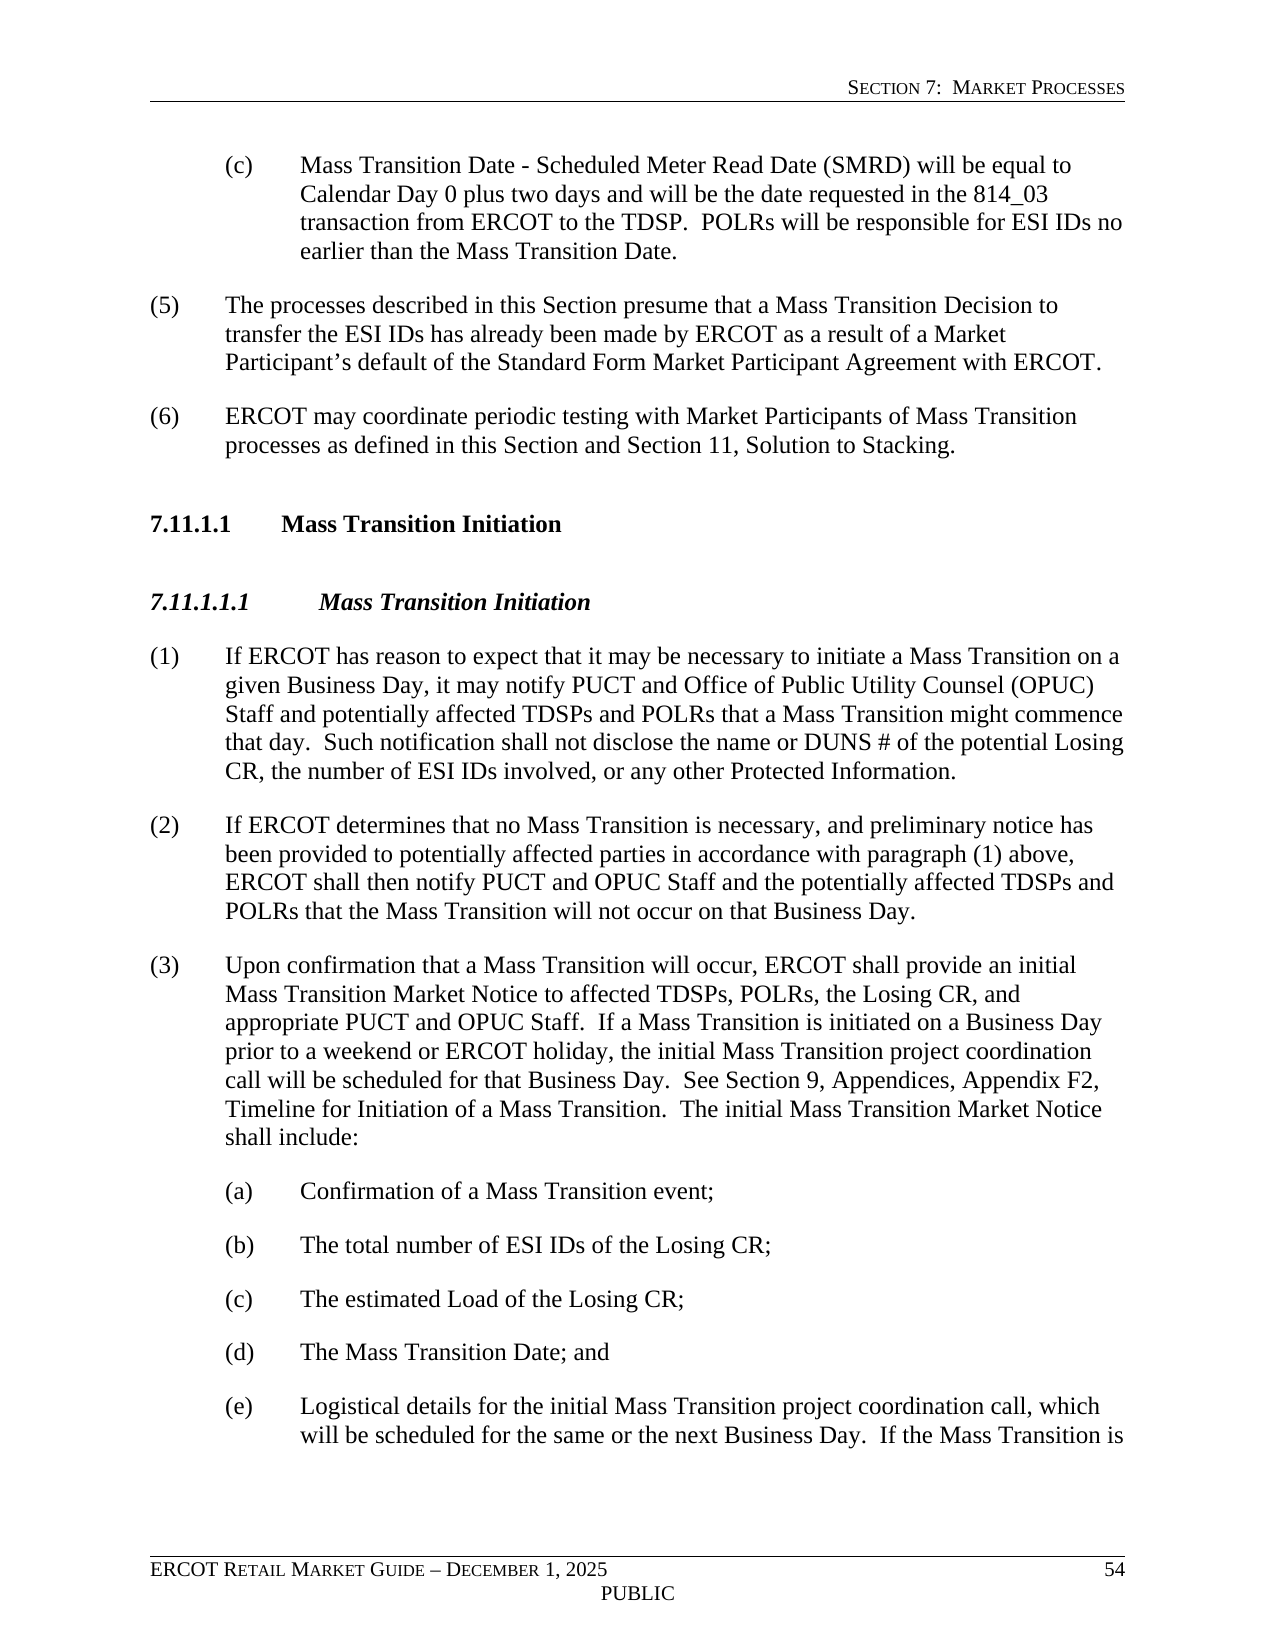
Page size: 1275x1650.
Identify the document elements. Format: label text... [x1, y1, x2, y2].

text (a) Confirmation of a Mass Transition event; [225, 1176, 1125, 1205]
text (1) If ERCOT has reason to expect that it may be necessary to initiate a Mass Transition on a given Business Day, it may notify PUCT and Office of Public Utility Counsel (OPUC) Staff and potentially affected TDSPs and POLRs that a Mass Transition might commence that day. Such notification shall not disclose the name or DUNS # of the potential Losing CR, the number of ESI IDs involved, or any other Protected Information. [150, 641, 1125, 785]
text (6) ERCOT may coordinate periodic testing with Market Participants of Mass Transition processes as defined in this Section and Section 11, Solution to Stacking. [150, 401, 1125, 459]
text 7.11.1.1.1 Mass Transition Initiation [150, 587, 1125, 616]
text (3) Upon confirmation that a Mass Transition will occur, ERCOT shall provide an initial Mass Transition Market Notice to affected TDSPs, POLRs, the Losing CR, and appropriate PUCT and OPUC Staff. If a Mass Transition is initiated on a Business Day prior to a weekend or ERCOT holiday, the initial Mass Transition project coordination call will be scheduled for that Business Day. See Section 9, Appendices, Appendix F2, Timeline for Initiation of a Mass Transition. The initial Mass Transition Market Notice shall include: [150, 950, 1125, 1151]
list (c) Mass Transition Date - Scheduled Meter Read Date (SMRD) will be equal to Calendar Day 0 plus two days and will be the date requested in the 814_03 transaction from ERCOT to the TDSP. POLRs will be responsible for ESI IDs no earlier than the Mass Transition Date. [225, 150, 1125, 265]
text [225, 1391, 1125, 1449]
text (d) The Mass Transition Date; and [225, 1337, 1125, 1366]
text (c) The estimated Load of the Losing CR; [225, 1284, 1125, 1312]
text (2) If ERCOT determines that no Mass Transition is necessary, and preliminary notice has been provided to potentially affected parties in accordance with paragraph (1) above, ERCOT shall then notify PUCT and OPUC Staff and the potentially affected TDSPs and POLRs that the Mass Transition will not occur on that Business Day. [150, 810, 1125, 925]
text (b) The total number of ESI IDs of the Losing CR; [225, 1230, 1125, 1259]
text (5) The processes described in this Section presume that a Mass Transition Decision to transfer the ESI IDs has already been made by ERCOT as a result of a Market Participant’s default of the Standard Form Market Participant Agreement with ERCOT. [150, 290, 1125, 376]
text 7.11.1.1 Mass Transition Initiation [150, 509, 1125, 537]
